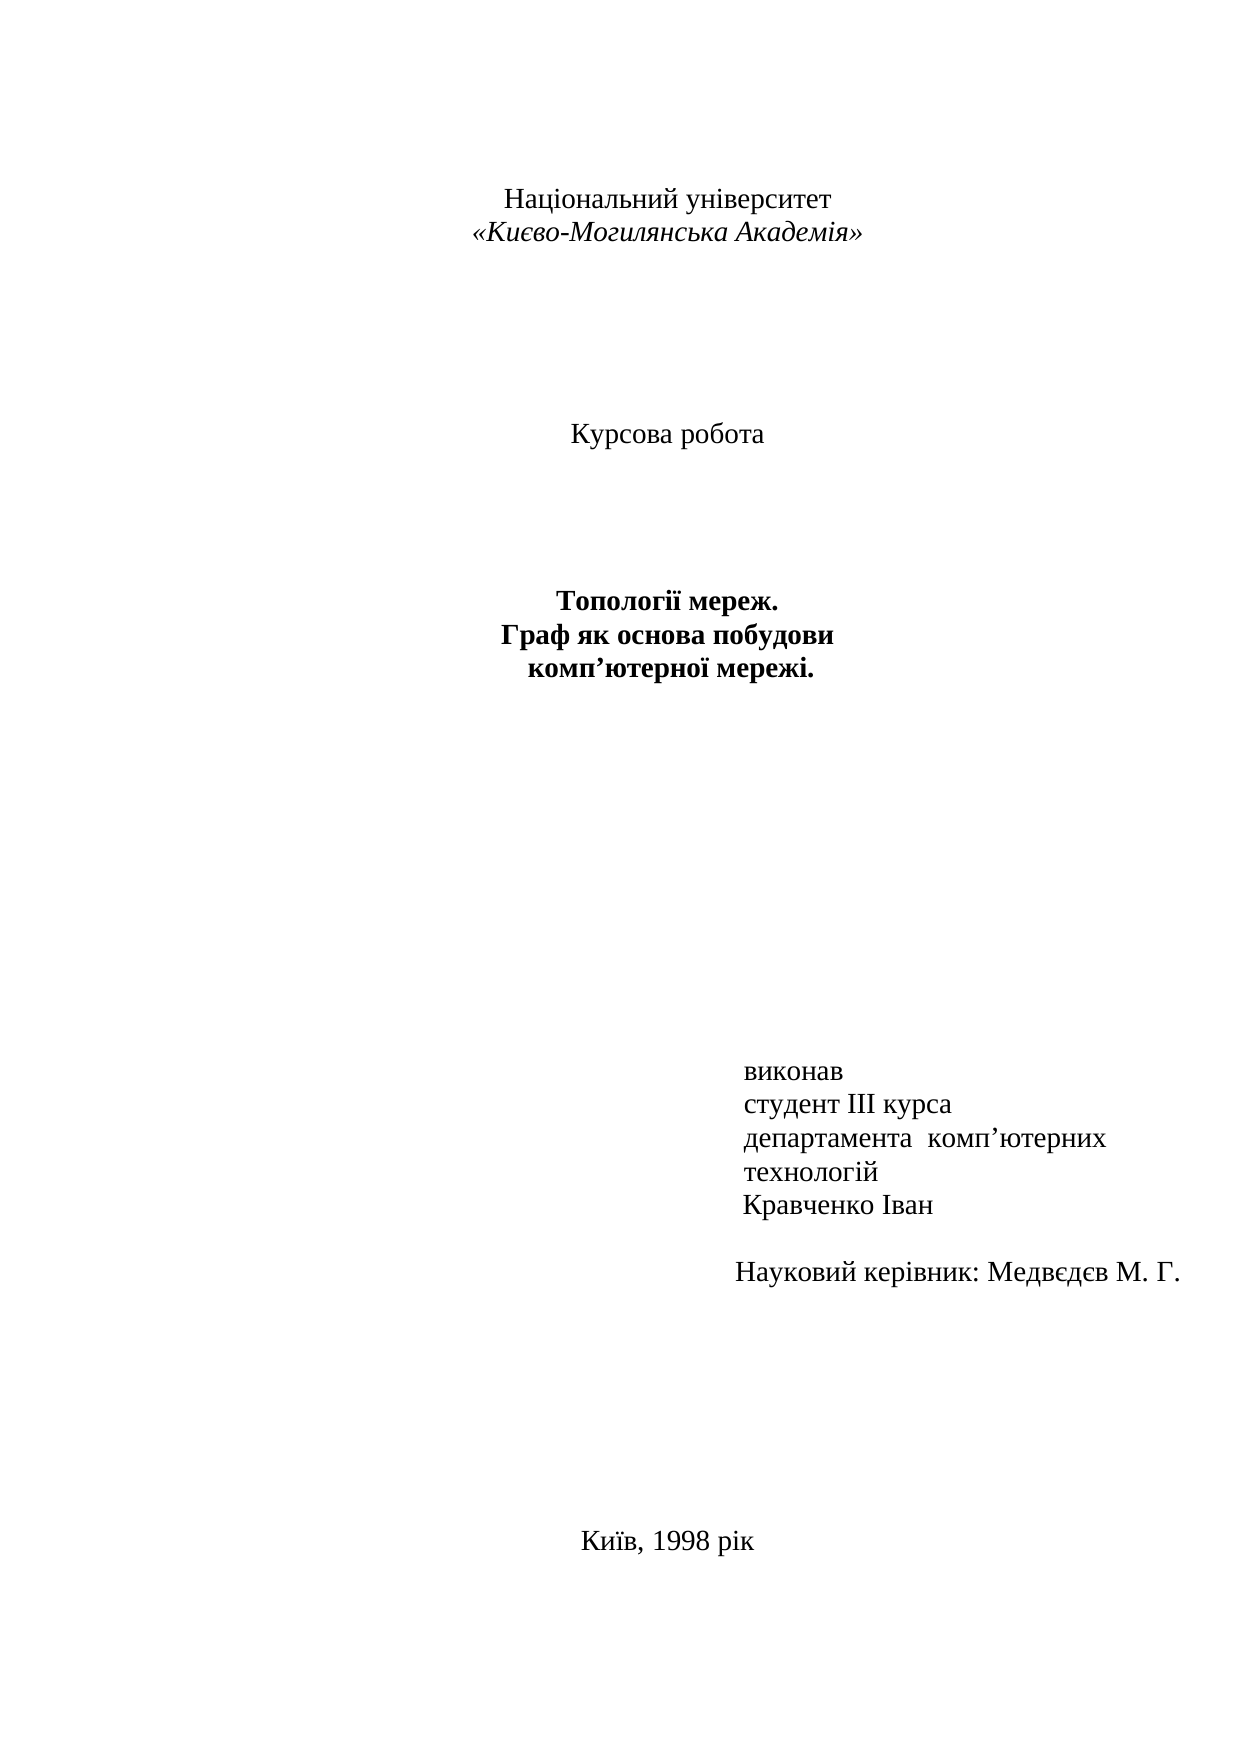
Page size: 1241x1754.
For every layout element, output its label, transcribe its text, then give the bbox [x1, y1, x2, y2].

text Кравченко Іван [667, 1187, 1181, 1221]
text Київ, 1998 рік [153, 1523, 1181, 1556]
text комп’ютерної мережі. [153, 651, 1181, 684]
text Курсова робота [153, 416, 1181, 449]
text Граф як основа побудови [153, 617, 1181, 651]
text «Києво-Могилянська Академія» [153, 215, 1181, 248]
text студент ІІІ курса [668, 1087, 1181, 1120]
text Національний університет [153, 181, 1181, 215]
text виконав [668, 1053, 1181, 1087]
text департамента комп’ютерних [668, 1120, 1181, 1154]
text технологій [742, 1154, 1181, 1187]
text Науковий керівник: Медвєдєв М. Г. [153, 1254, 1181, 1288]
text Топології мереж. [153, 584, 1181, 617]
